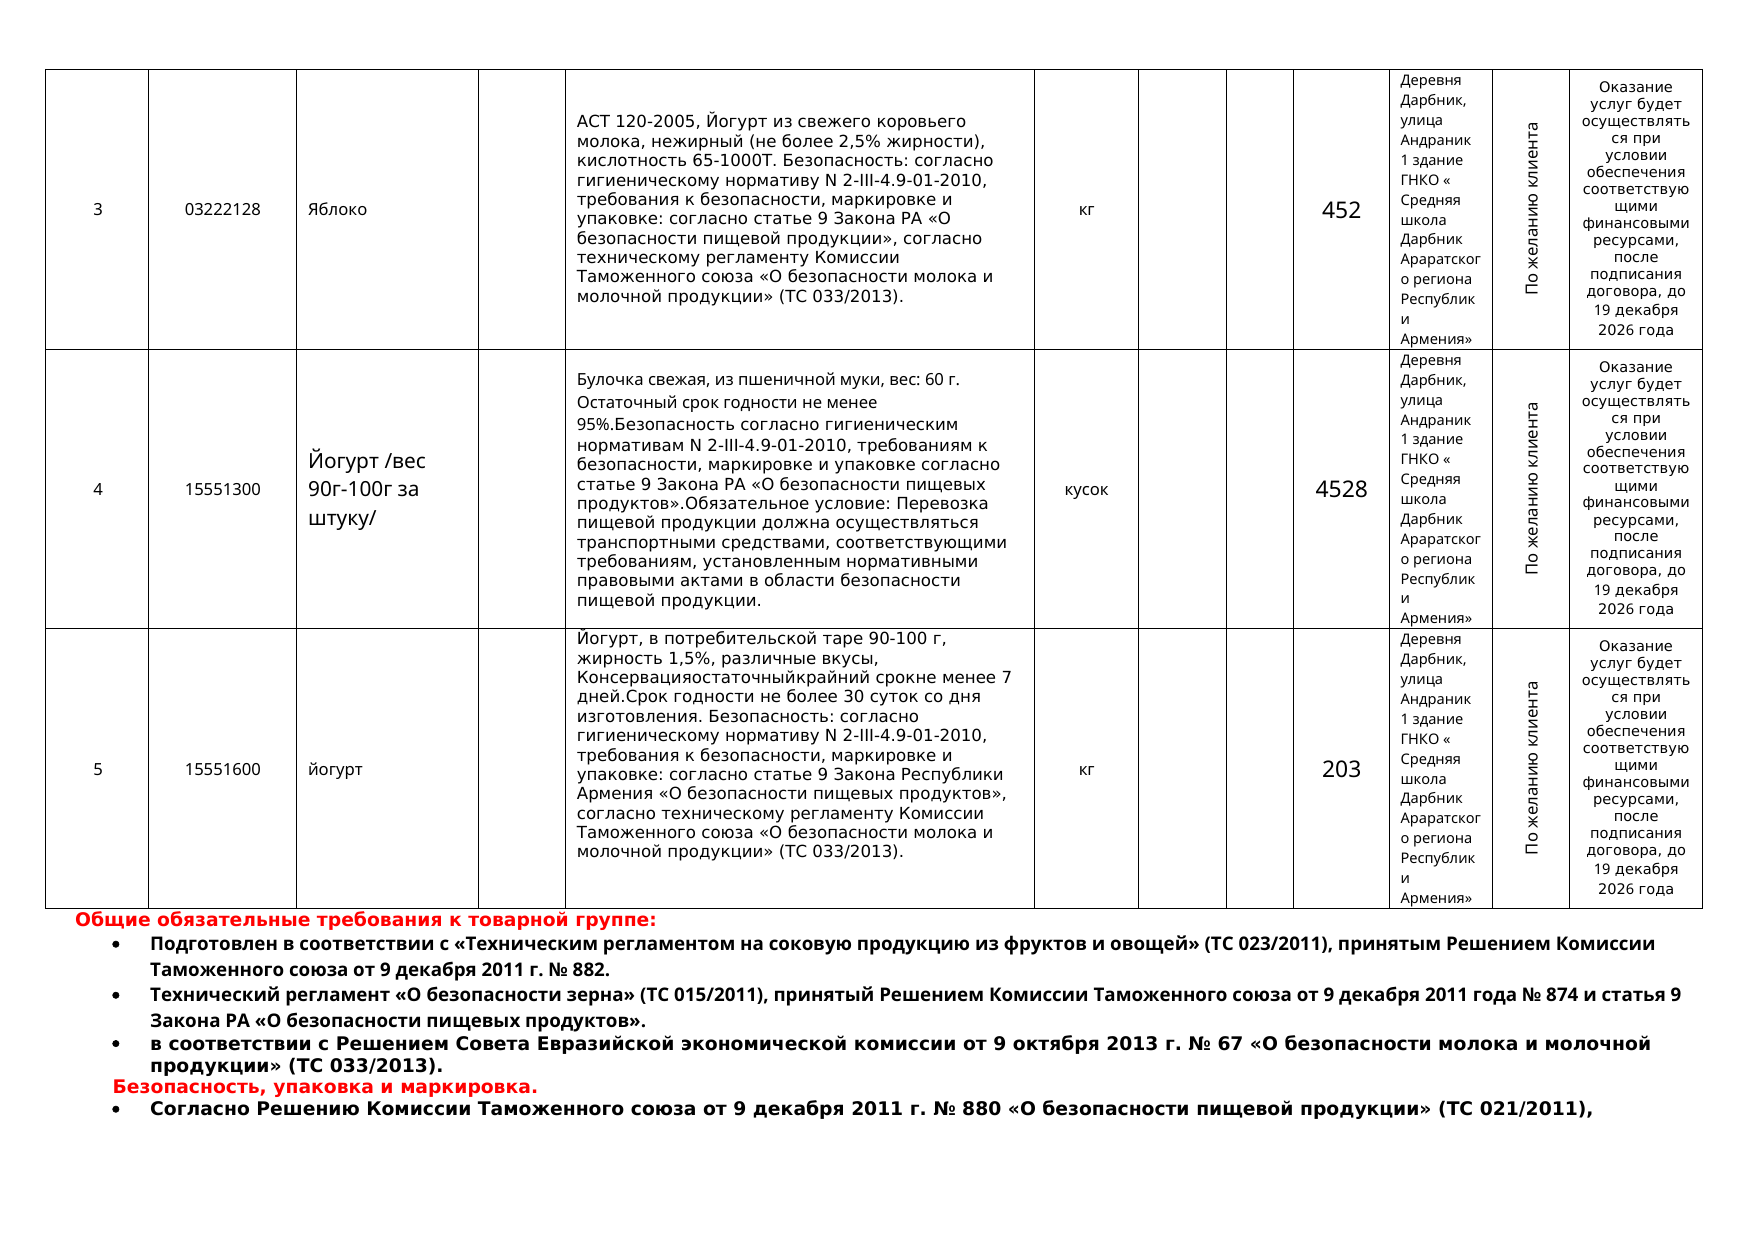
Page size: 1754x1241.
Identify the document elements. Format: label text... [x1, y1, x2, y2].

table_cell Йогурт /вес 90г-100г за штуку/ [297, 350, 478, 628]
table_cell [1139, 350, 1226, 628]
table_cell кг [1035, 70, 1138, 348]
table_cell [1139, 70, 1226, 348]
table_cell [479, 350, 565, 628]
table_cell По желанию клиента [1493, 629, 1569, 908]
table_cell АСТ 120-2005, Йогурт из свежего коровьего молока, нежирный (не более 2,5% жирности), кислотность 65-1000Т. Безопасность: согласно гигиеническому нормативу N 2-III-4.9-01-2010, требования к безопасности, маркировке и упаковке: согласно статье 9 Закона РА «О безопасности пищевой продукции», согласно техническому регламенту Комиссии Таможенного союза «О безопасности молока и молочной продукции» (ТС 033/2013). [566, 70, 1034, 348]
table_cell 03222128 [149, 70, 296, 348]
table_cell 452 [1294, 70, 1389, 348]
list в соответствии с Решением Совета Евразийской экономической комиссии от 9 октября 2013 г. № 67 «О безопасности молока и молочной продукции» (ТС 033/2013). [112, 1033, 1698, 1076]
table_cell Деревня Дарбник, улица Андраник 1 здание ГНКО « Средняя школа Дарбник Араратского региона Республики Армения» [1390, 629, 1492, 908]
table_cell Яблоко [297, 70, 478, 348]
table_cell Йогурт, в потребительской таре 90-100 г, жирность 1,5%, различные вкусы, Консервацияостаточныйкрайний срокне менее 7 дней.Срок годности не более 30 суток со дня изготовления. Безопасность: согласно гигиеническому нормативу N 2-III-4.9-01-2010, требования к безопасности, маркировке и упаковке: согласно статье 9 Закона Республики Армения «О безопасности пищевых продуктов», согласно техническому регламенту Комиссии Таможенного союза «О безопасности молока и молочной продукции» (ТС 033/2013). [566, 629, 1034, 908]
table_cell [479, 629, 565, 908]
table_cell Булочка свежая, из пшеничной муки, вес: 60 г. Остаточный срок годности не менее 95%.Безопасность согласно гигиеническим нормативам N 2-III-4.9-01-2010, требованиям к безопасности, маркировке и упаковке согласно статье 9 Закона РА «О безопасности пищевых продуктов».Обязательное условие: Перевозка пищевой продукции должна осуществляться транспортными средствами, соответствующими требованиям, установленным нормативными правовыми актами в области безопасности пищевой продукции. [566, 350, 1034, 628]
table_cell 203 [1294, 629, 1389, 908]
table_cell Деревня Дарбник, улица Андраник 1 здание ГНКО « Средняя школа Дарбник Араратского региона Республики Армения» [1390, 350, 1492, 628]
table_cell По желанию клиента [1493, 70, 1569, 348]
text Общие обязательные требования к товарной группе: [75, 909, 1698, 931]
table_cell [1227, 350, 1293, 628]
table_cell 4528 [1294, 350, 1389, 628]
table_cell 3 [46, 70, 148, 348]
table_cell 15551300 [149, 350, 296, 628]
table_cell кусок [1035, 350, 1138, 628]
table_cell [1227, 629, 1293, 908]
table_cell [479, 70, 565, 348]
text Безопасность, упаковка и маркировка. [112, 1076, 1698, 1098]
table_cell [1139, 629, 1226, 908]
table_cell йогурт [297, 629, 478, 908]
table_cell кг [1035, 629, 1138, 908]
list Согласно Решению Комиссии Таможенного союза от 9 декабря 2011 г. № 880 «О безопасности пищевой продукции» (ТС 021/2011), [112, 1098, 1698, 1120]
list Технический регламент «О безопасности зерна» (ТС 015/2011), принятый Решением Комиссии Таможенного союза от 9 декабря 2011 года № 874 и статья 9 Закона РА «О безопасности пищевых продуктов». [112, 982, 1698, 1033]
table_cell 5 [46, 629, 148, 908]
list Подготовлен в соответствии с «Техническим регламентом на соковую продукцию из фруктов и овощей» (ТС 023/2011), принятым Решением Комиссии Таможенного союза от 9 декабря 2011 г. № 882. [112, 931, 1698, 982]
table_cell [1390, 70, 1492, 348]
table_cell [1227, 70, 1293, 348]
table_cell По желанию клиента [1493, 350, 1569, 628]
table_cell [1570, 70, 1702, 348]
table_cell 15551600 [149, 629, 296, 908]
table_cell 4 [46, 350, 148, 628]
